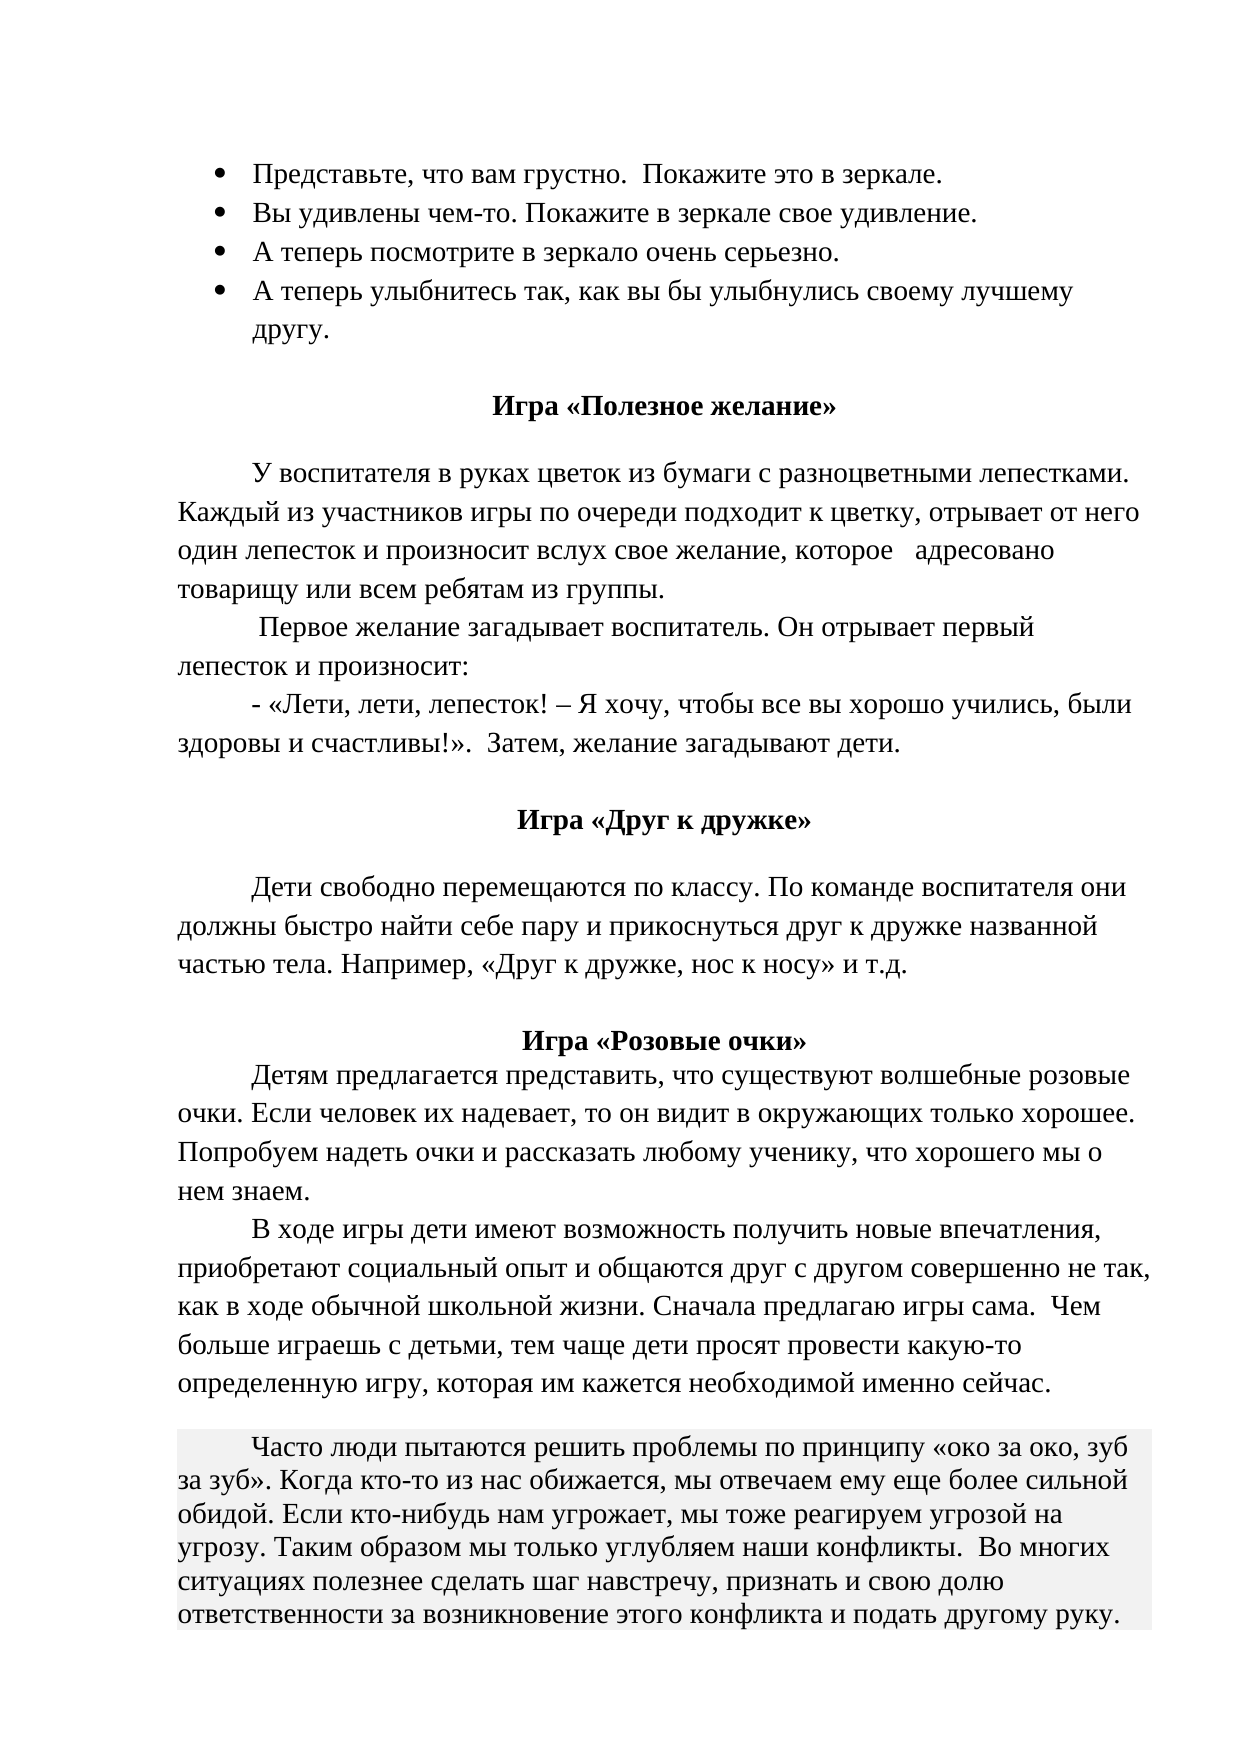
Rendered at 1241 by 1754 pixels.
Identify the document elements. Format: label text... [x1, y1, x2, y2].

list Вы удивлены чем-то. Покажите в зеркале свое удивление. [215, 195, 1152, 229]
text Первое желание загадывает воспитатель. Он отрывает первый лепесток и произносит: [177, 609, 1152, 682]
list А теперь посмотрите в зеркало очень серьезно. [215, 234, 1152, 268]
text В ходе игры дети имеют возможность получить новые впечатления, приобретают социальный опыт и общаются друг с другом совершенно не так, как в ходе обычной школьной жизни. Сначала предлагаю игры сама. Чем больше играешь с детьми, тем чаще дети просят провести какую-то определенную игру, которая им кажется необходимой именно сейчас. [177, 1211, 1152, 1399]
text Игра «Розовые очки» [177, 1023, 1152, 1057]
text Детям предлагается представить, что существуют волшебные розовые очки. Если человек их надевает, то он видит в окружающих только хорошее. Попробуем надеть очки и рассказать любому ученику, что хорошего мы о нем знаем. [177, 1057, 1152, 1206]
text Игра «Полезное желание» [177, 388, 1152, 422]
list А теперь улыбнитесь так, как вы бы улыбнулись своему лучшему другу. [215, 273, 1152, 345]
text У воспитателя в руках цветок из бумаги с разноцветными лепестками. Каждый из участников игры по очереди подходит к цветку, отрывает от него один лепесток и произносит вслух свое желание, которое адресовано товарищу или всем ребятам из группы. [177, 455, 1152, 604]
text Дети свободно перемещаются по классу. По команде воспитателя они должны быстро найти себе пару и прикоснуться друг к дружке названной частью тела. Например, «Друг к дружке, нос к носу» и т.д. [177, 869, 1152, 980]
text Часто люди пытаются решить проблемы по принципу «око за око, зуб за зуб». Когда кто-то из нас обижается, мы отвечаем ему еще более сильной обидой. Если кто-нибудь нам угрожает, мы тоже реагируем угрозой на угрозу. Таким образом мы только углубляем наши конфликты. Во многих ситуациях полезнее сделать шаг навстречу, признать и свою долю ответственности за возникновение этого конфликта и подать другому руку. [177, 1429, 1152, 1630]
text Игра «Друг к дружке» [177, 802, 1152, 836]
text - «Лети, лети, лепесток! – Я хочу, чтобы все вы хорошо учились, были здоровы и счастливы!». Затем, желание загадывают дети. [177, 687, 1152, 759]
list Представьте, что вам грустно. Покажите это в зеркале. [215, 157, 1152, 190]
